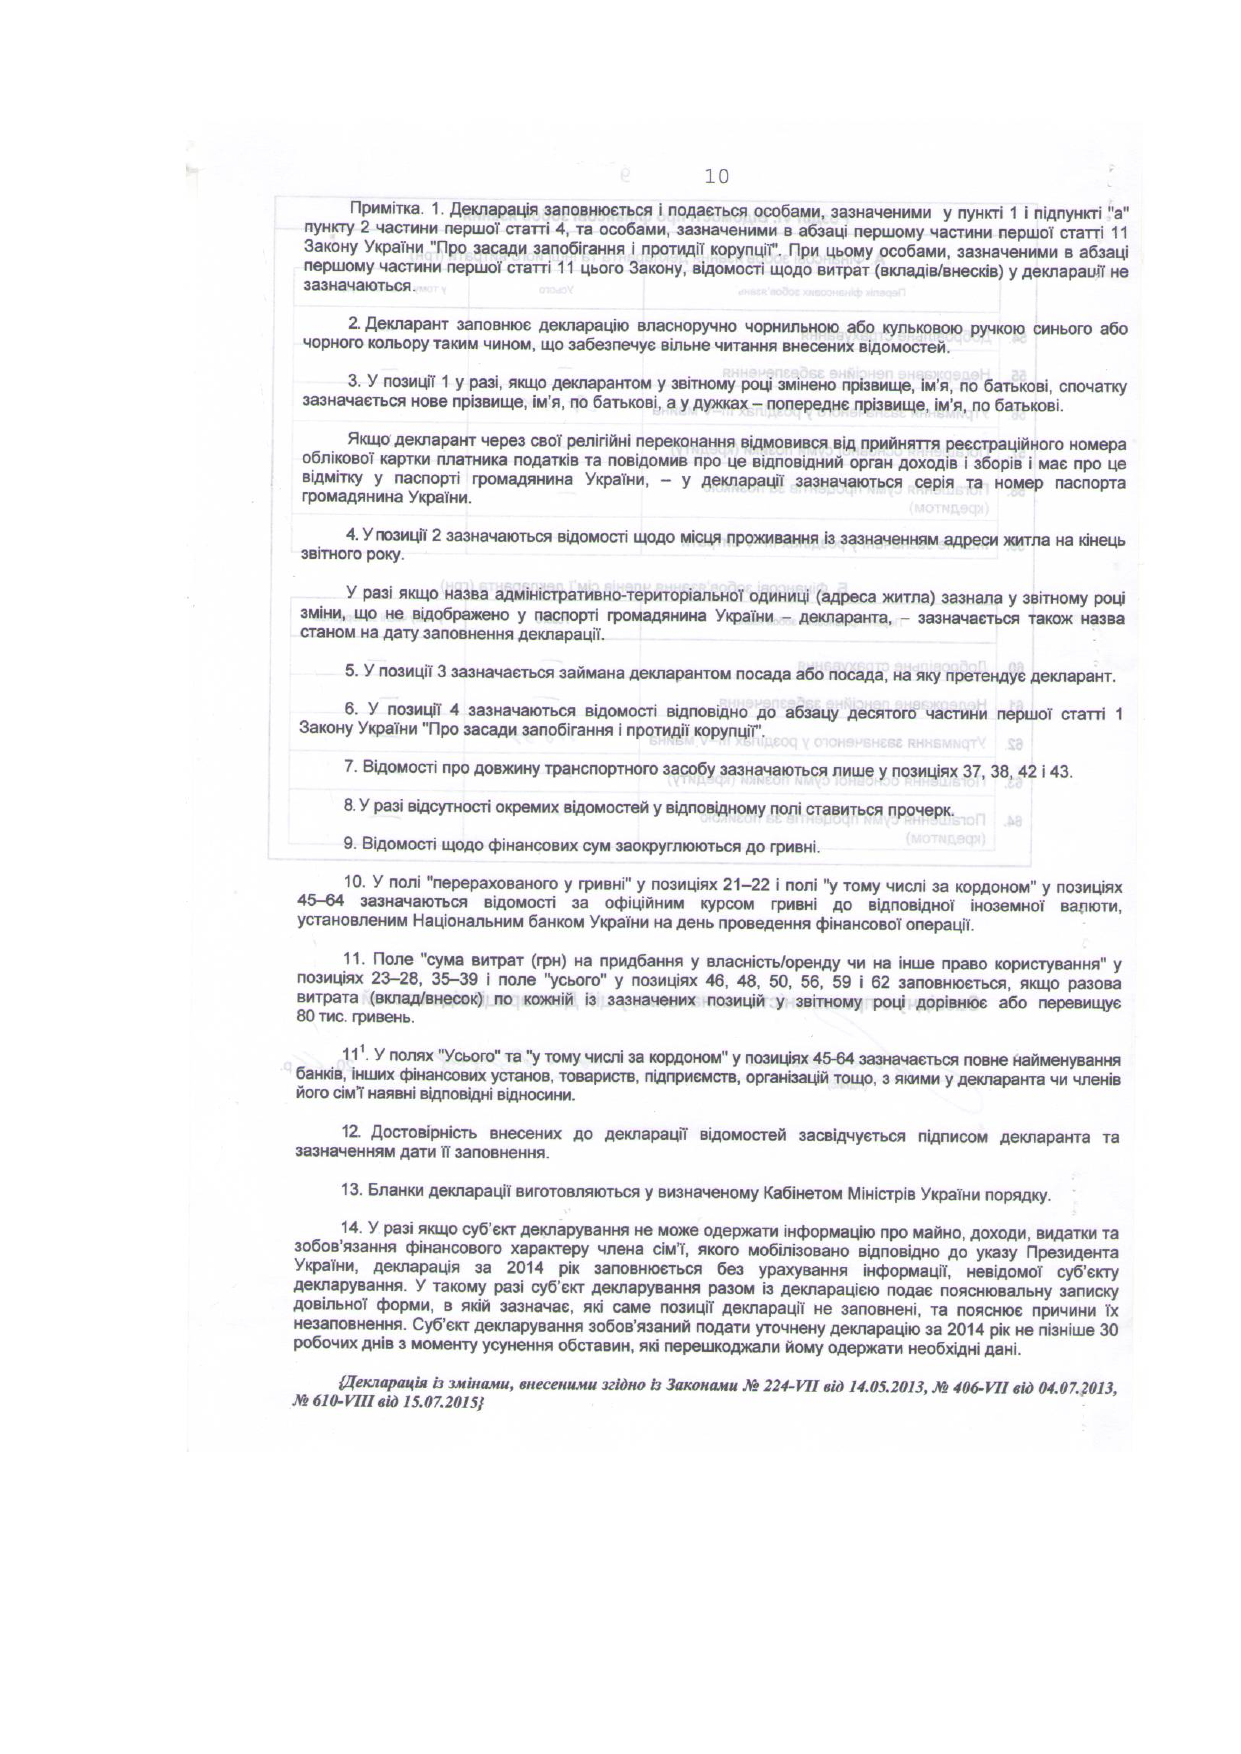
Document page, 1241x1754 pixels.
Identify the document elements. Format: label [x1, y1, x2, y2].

picture [177, 118, 1151, 1456]
